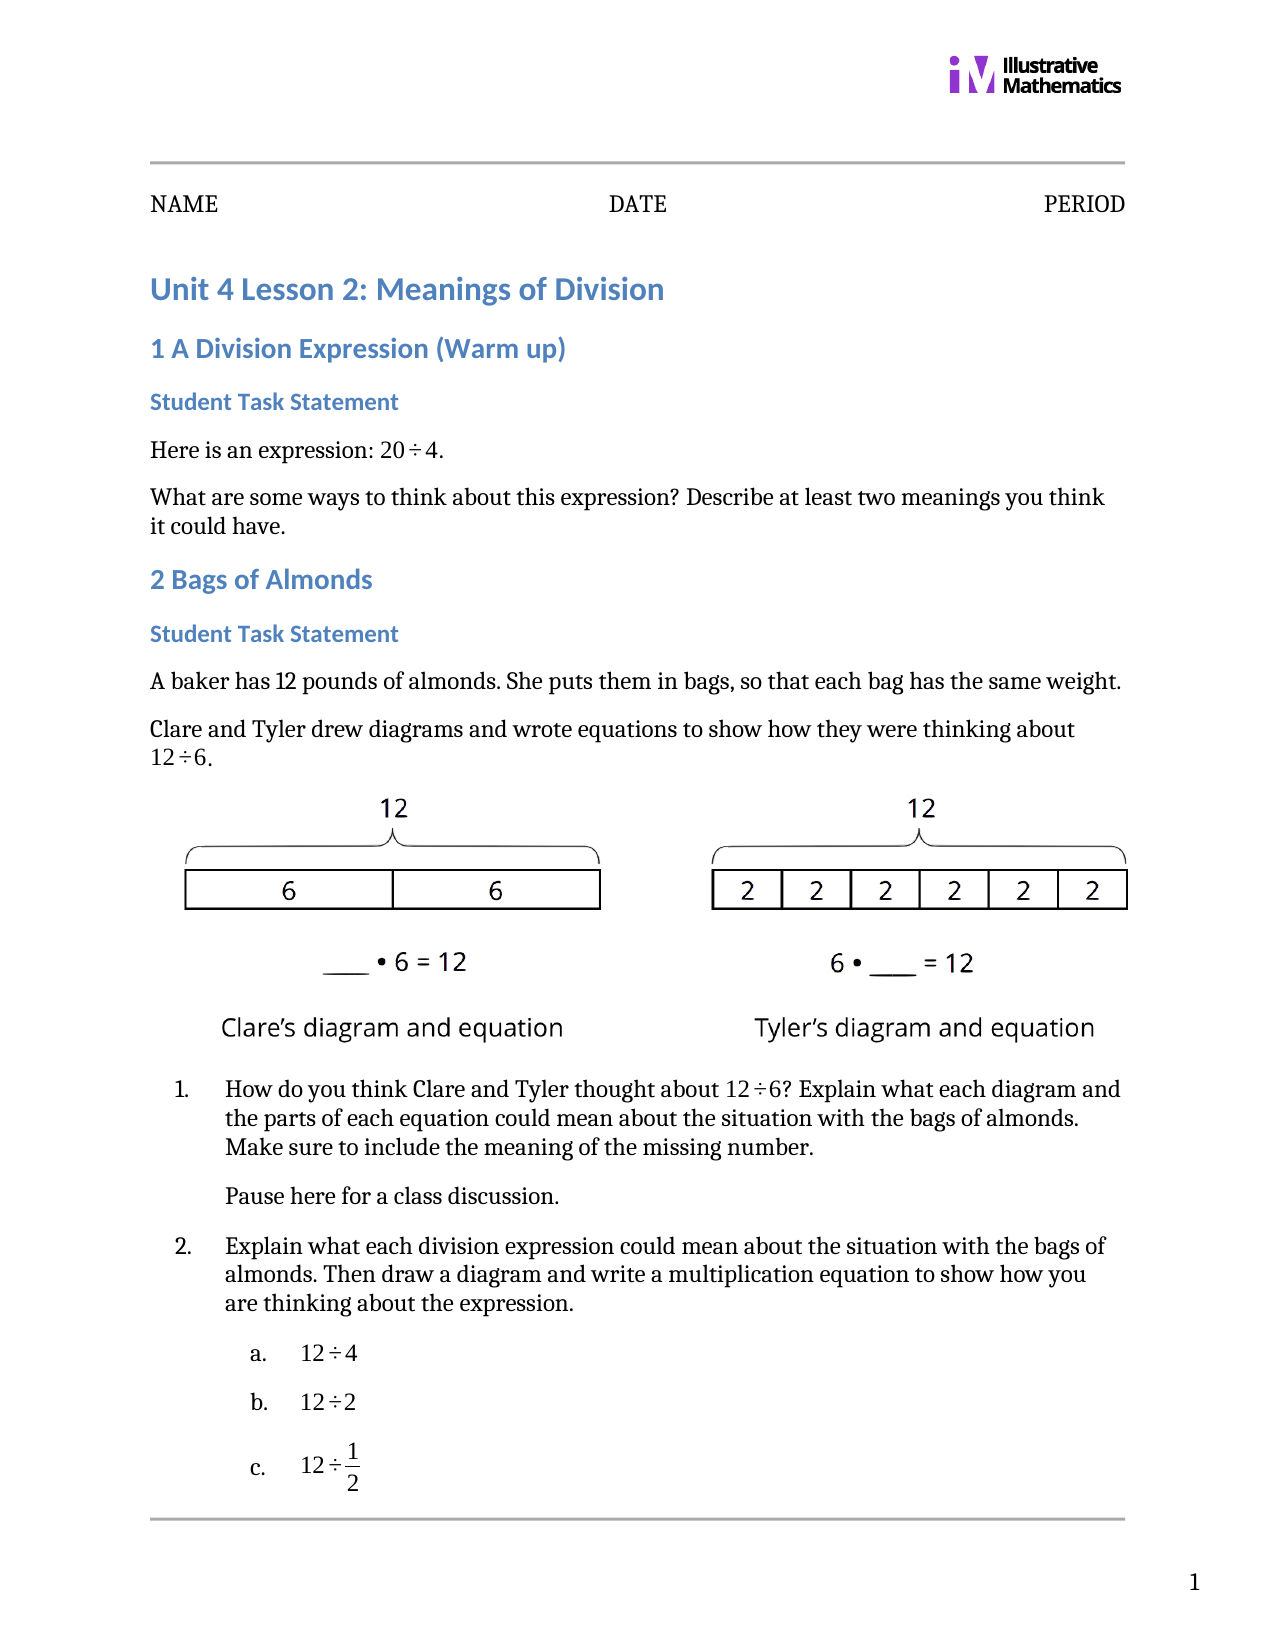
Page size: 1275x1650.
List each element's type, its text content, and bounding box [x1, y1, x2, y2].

text A baker has 12 pounds of almonds. She puts them in bags, so that each bag has the same weight. [150, 667, 1125, 696]
subtitle Unit 4 Lesson 2: Meanings of Division [150, 268, 1125, 309]
list How do you think Clare and Tyler thought about ? Explain what each diagram and the parts of each equation could mean about the situation with the bags of almonds. Make sure to include the meaning of the missing number. [175, 1075, 1125, 1161]
text Here is an expression: . [150, 436, 1125, 464]
text Clare and Tyler drew diagrams and wrote equations to show how they were thinking about . [150, 715, 1125, 772]
list Pause here for a class discussion. [175, 1182, 1125, 1211]
subtitle Student Task Statement [150, 618, 1125, 648]
subtitle Student Task Statement [150, 386, 1125, 417]
picture [949, 55, 1121, 93]
text What are some ways to think about this expression? Describe at least two meanings you think it could have. [150, 483, 1125, 541]
picture [168, 791, 1144, 1057]
subtitle 2 Bags of Almonds [150, 561, 1125, 597]
subtitle 1 A Division Expression (Warm up) [150, 330, 1125, 366]
list Explain what each division expression could mean about the situation with the bags of almonds. Then draw a diagram and write a multiplication equation to show how you are thinking about the expression. [175, 1232, 1125, 1318]
